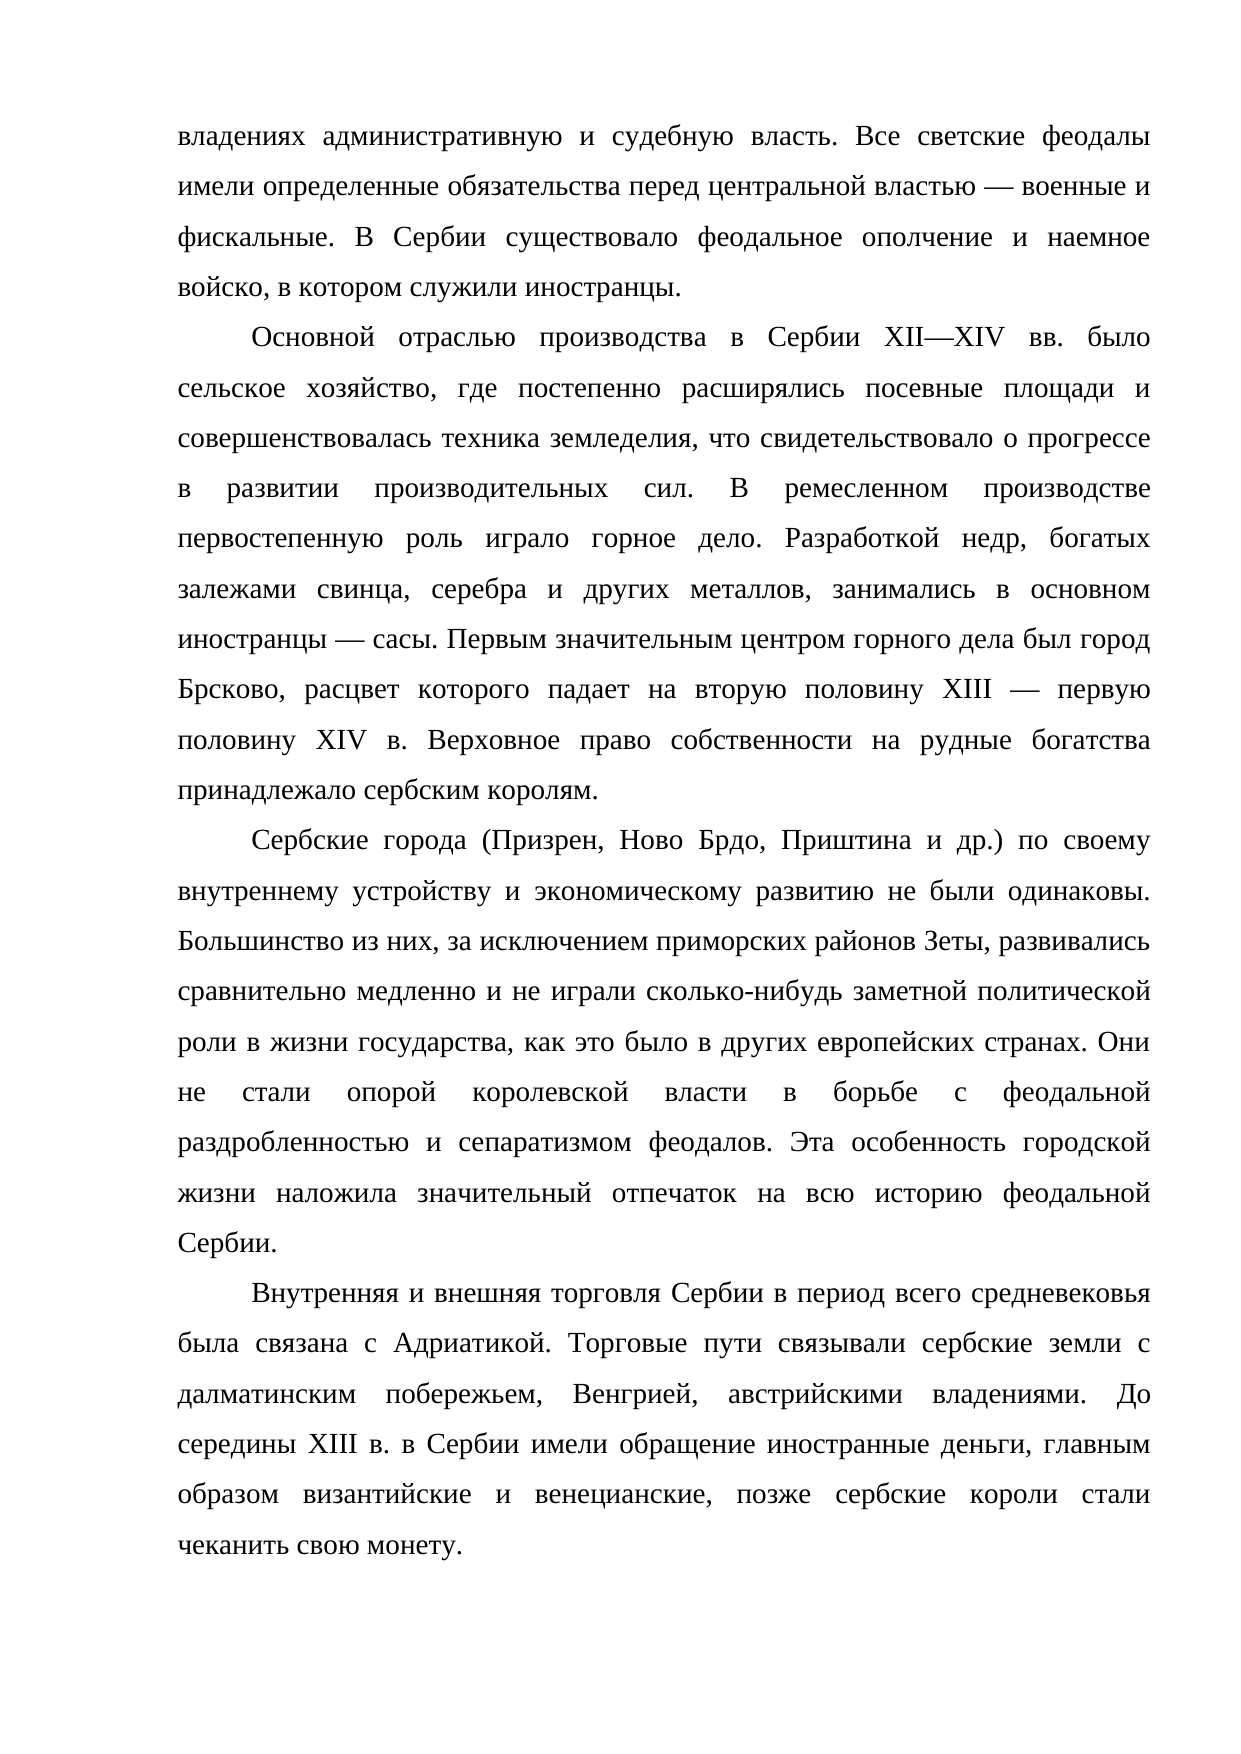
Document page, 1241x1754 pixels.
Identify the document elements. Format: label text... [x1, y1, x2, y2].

text Сербские города (Призрен, Ново Брдо, Приштина и др.) по своему внутреннему устройству и экономическому развитию не были одинаковы. Большинство из них, за исключением приморских районов Зеты, развивались сравнительно медленно и не играли сколько-нибудь заметной политической роли в жизни государства, как это было в других европейских странах. Они не стали опорой королевской власти в борьбе с феодальной раздробленностью и сепаратизмом феодалов. Эта особенность городской жизни наложила значительный отпечаток на всю историю феодальной Сербии. [177, 822, 1152, 1258]
text Основной отраслью производства в Сербии ХII—ХIV вв. было сельское хозяйство, где постепенно расширялись посевные площади и совершенствовалась техника земледелия, что свидетельствовало о прогрессе в развитии производительных сил. В ремесленном производстве первостепенную роль играло горное дело. Разработкой недр, богатых залежами свинца, серебра и других металлов, занимались в основном иностранцы — сасы. Первым значительным центром горного дела был город Брсково, расцвет которого падает на вторую половину ХIII — первую половину ХIV в. Верховное право собственности на рудные богатства принадлежало сербским королям. [177, 319, 1152, 806]
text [177, 118, 1152, 303]
text Внутренняя и внешняя торговля Сербии в период всего средневековья была связана с Адриатикой. Торговые пути связывали сербские земли с далматинским побережьем, Венгрией, австрийскими владениями. До середины ХIII в. в Сербии имели обращение иностранные деньги, главным образом византийские и венецианские, позже сербские короли стали чеканить свою монету. [177, 1275, 1152, 1560]
